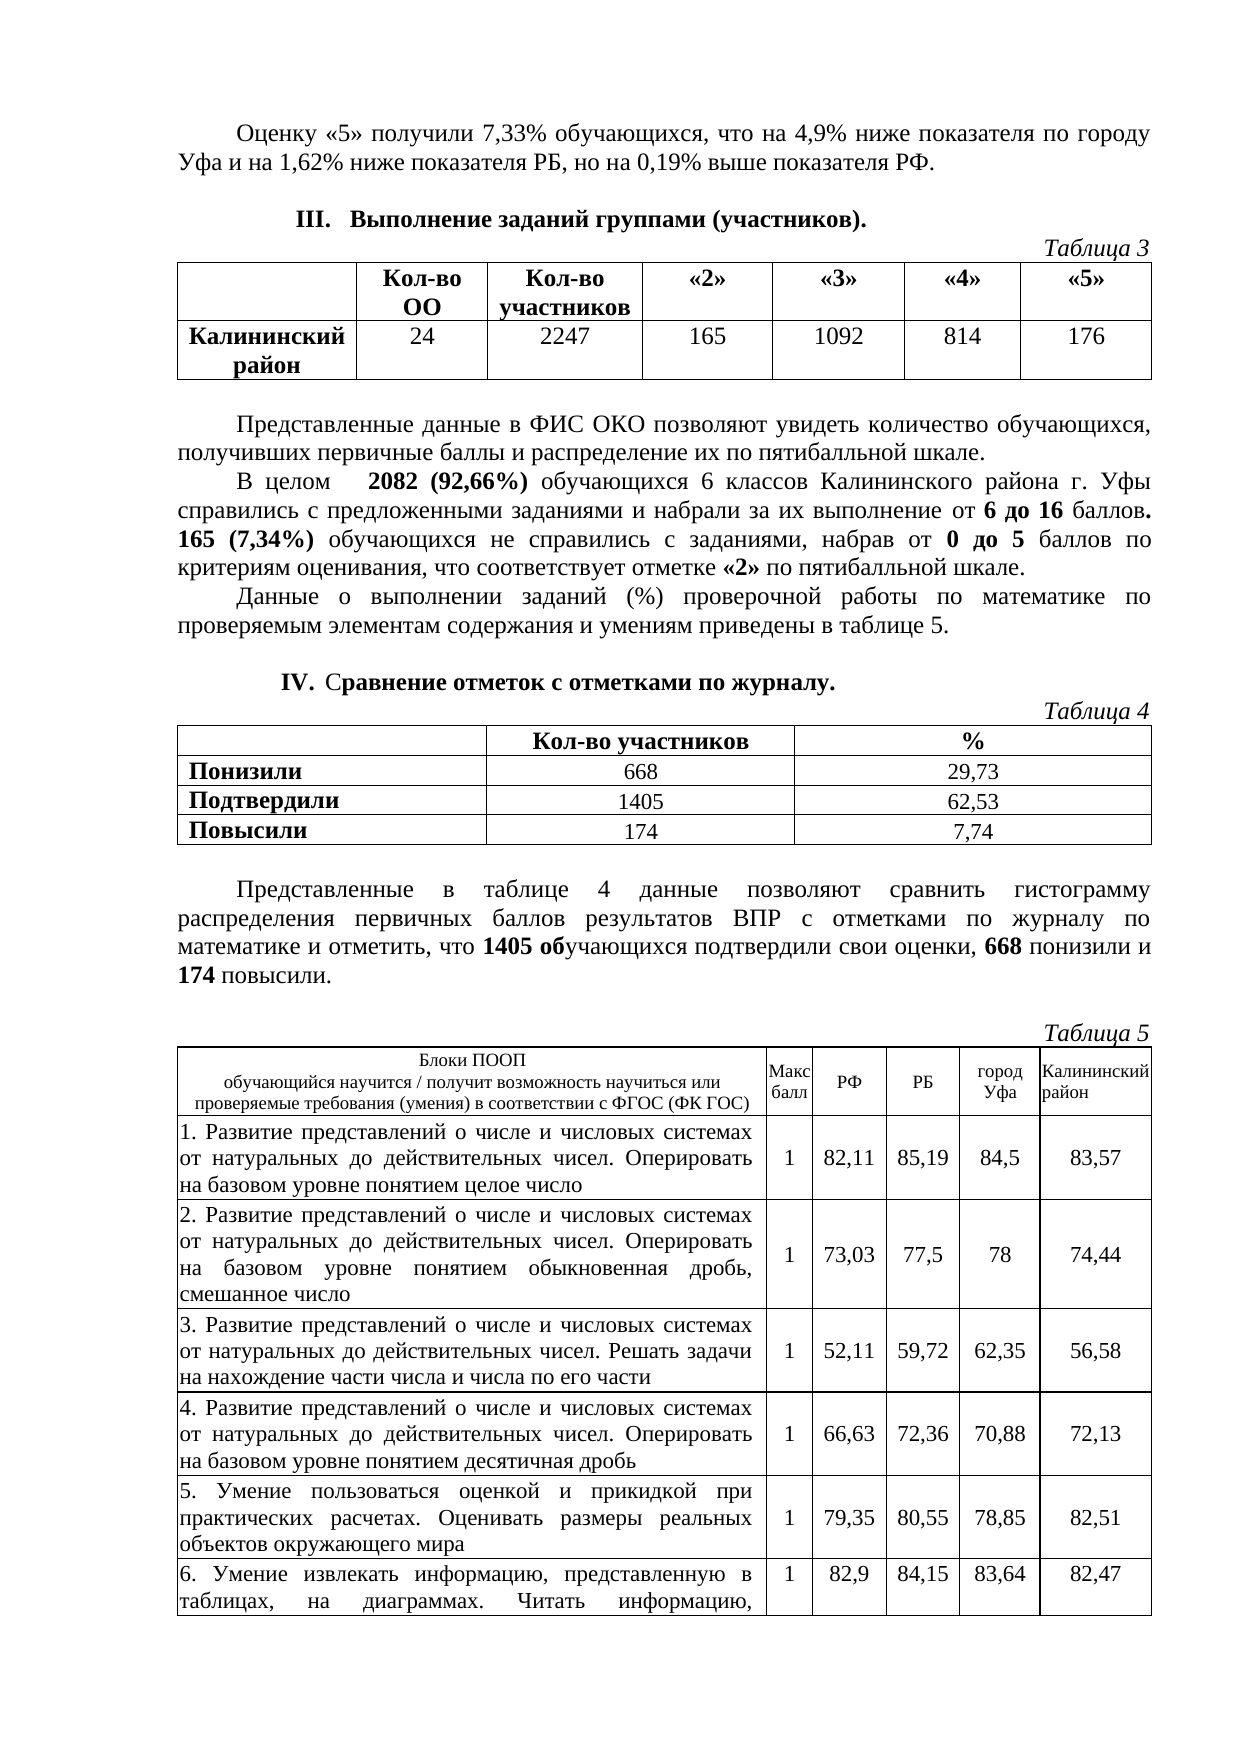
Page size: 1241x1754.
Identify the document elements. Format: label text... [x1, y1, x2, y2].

table_cell 1. Развитие представлений о числе и числовых системах от натуральных до действительных чисел. Оперировать на базовом уровне понятием целое число [178, 1116, 766, 1198]
table_cell 62,35 [960, 1309, 1039, 1391]
text Представленные данные в ФИС ОКО позволяют увидеть количество обучающихся, получивших первичные баллы и распределение их по пятибалльной шкале. [177, 409, 1152, 466]
table_cell 72,13 [1041, 1393, 1151, 1474]
table_cell Повысили [178, 815, 486, 844]
table_cell 66,63 [813, 1393, 886, 1474]
table_cell 78,85 [960, 1476, 1039, 1558]
table_cell 70,88 [960, 1393, 1039, 1474]
text Таблица 3 [236, 233, 1152, 262]
table_cell 7,74 [795, 815, 1151, 844]
table_cell 77,5 [887, 1200, 959, 1308]
table_cell 62,53 [795, 786, 1151, 814]
table_cell 1405 [487, 786, 794, 814]
table_cell 84,15 [887, 1559, 959, 1615]
text Таблица 4 [222, 696, 1152, 725]
table_cell 82,47 [1041, 1559, 1151, 1615]
table_header РБ [887, 1048, 959, 1115]
table_cell 82,11 [813, 1116, 886, 1198]
table_header РФ [813, 1048, 886, 1115]
text Представленные в таблице 4 данные позволяют сравнить гистограмму распределения первичных баллов результатов ВПР с отметками по журналу по математике и отметить, что 1405 обучающихся подтвердили свои оценки, 668 понизили и 174 повысили. [177, 874, 1152, 989]
table_cell Понизили [178, 756, 486, 784]
table_cell 3. Развитие представлений о числе и числовых системах от натуральных до действительных чисел. Решать задачи на нахождение части числа и числа по его части [178, 1309, 766, 1391]
table_cell 1092 [773, 321, 904, 379]
table_cell Подтвердили [178, 786, 486, 814]
table_cell 174 [487, 815, 794, 844]
list Сравнение отметок с отметками по журналу. [266, 667, 1152, 696]
table_header Кол-во участников [488, 263, 642, 320]
table_cell 29,73 [795, 756, 1151, 784]
table_cell 82,51 [1041, 1476, 1151, 1558]
table_header «3» [773, 263, 904, 320]
table_header Блоки ПООП обучающийся научится / получит возможность научиться или проверяемые требования (умения) в соответствии с ФГОС (ФК ГОС) [178, 1048, 766, 1115]
table_cell 5. Умение пользоваться оценкой и прикидкой при практических расчетах. Оценивать размеры реальных объектов окружающего мира [178, 1476, 766, 1558]
table_cell 52,11 [813, 1309, 886, 1391]
text В целом 2082 (92,66%) обучающихся 6 классов Калининского района г. Уфы справились с предложенными заданиями и набрали за их выполнение от 6 до 16 баллов. 165 (7,34%) обучающихся не справились с заданиями, набрав от 0 до 5 баллов по критериям оценивания, что соответствует отметке «2» по пятибалльной шкале. [177, 466, 1152, 581]
table_cell 1 [767, 1559, 812, 1615]
table_cell 176 [1021, 321, 1151, 379]
table_cell 83,64 [960, 1559, 1039, 1615]
table_cell 1 [767, 1476, 812, 1558]
table_cell 1 [767, 1116, 812, 1198]
text Таблица 5 [236, 1018, 1152, 1046]
table_header «5» [1021, 263, 1151, 320]
table_header Макс балл [767, 1048, 812, 1115]
table_cell 668 [487, 756, 794, 784]
table_cell 80,55 [887, 1476, 959, 1558]
text Данные о выполнении заданий (%) проверочной работы по математике по проверяемым элементам содержания и умениям приведены в таблице 5. [177, 581, 1152, 639]
table_header [178, 726, 486, 755]
table_header % [795, 726, 1151, 755]
table_cell Калининский район [178, 321, 356, 379]
table_cell 1 [767, 1309, 812, 1391]
table_cell 165 [643, 321, 772, 379]
table_cell 1 [767, 1393, 812, 1474]
table_cell 24 [357, 321, 487, 379]
text Оценку «5» получили 7,33% обучающихся, что на 4,9% ниже показателя по городу Уфа и на 1,62% ниже показателя РБ, но на 0,19% выше показателя РФ. [177, 118, 1152, 176]
table_cell 1 [767, 1200, 812, 1308]
table_cell 82,9 [813, 1559, 886, 1615]
table_cell 85,19 [887, 1116, 959, 1198]
table_header Кол-во участников [487, 726, 794, 755]
table_header город Уфа [960, 1048, 1039, 1115]
table_cell 83,57 [1041, 1116, 1151, 1198]
table_cell 56,58 [1041, 1309, 1151, 1391]
table_cell 2. Развитие представлений о числе и числовых системах от натуральных до действительных чисел. Оперировать на базовом уровне понятием обыкновенная дробь, смешанное число [178, 1200, 766, 1308]
table_header Кол-во ОО [357, 263, 487, 320]
table_cell 84,5 [960, 1116, 1039, 1198]
table_header «4» [905, 263, 1020, 320]
table_cell 74,44 [1041, 1200, 1151, 1308]
table_cell 73,03 [813, 1200, 886, 1308]
table_cell 814 [905, 321, 1020, 379]
table_cell 78 [960, 1200, 1039, 1308]
table_header «2» [643, 263, 772, 320]
table_cell 72,36 [887, 1393, 959, 1474]
table_cell 59,72 [887, 1309, 959, 1391]
table_header [178, 263, 356, 320]
table_cell 4. Развитие представлений о числе и числовых системах от натуральных до действительных чисел. Оперировать на базовом уровне понятием десятичная дробь [178, 1393, 766, 1474]
table_cell 2247 [488, 321, 642, 379]
table_cell 79,35 [813, 1476, 886, 1558]
table_header Калининский район [1041, 1048, 1151, 1115]
text III. Выполнение заданий группами (участников). [236, 204, 1152, 233]
